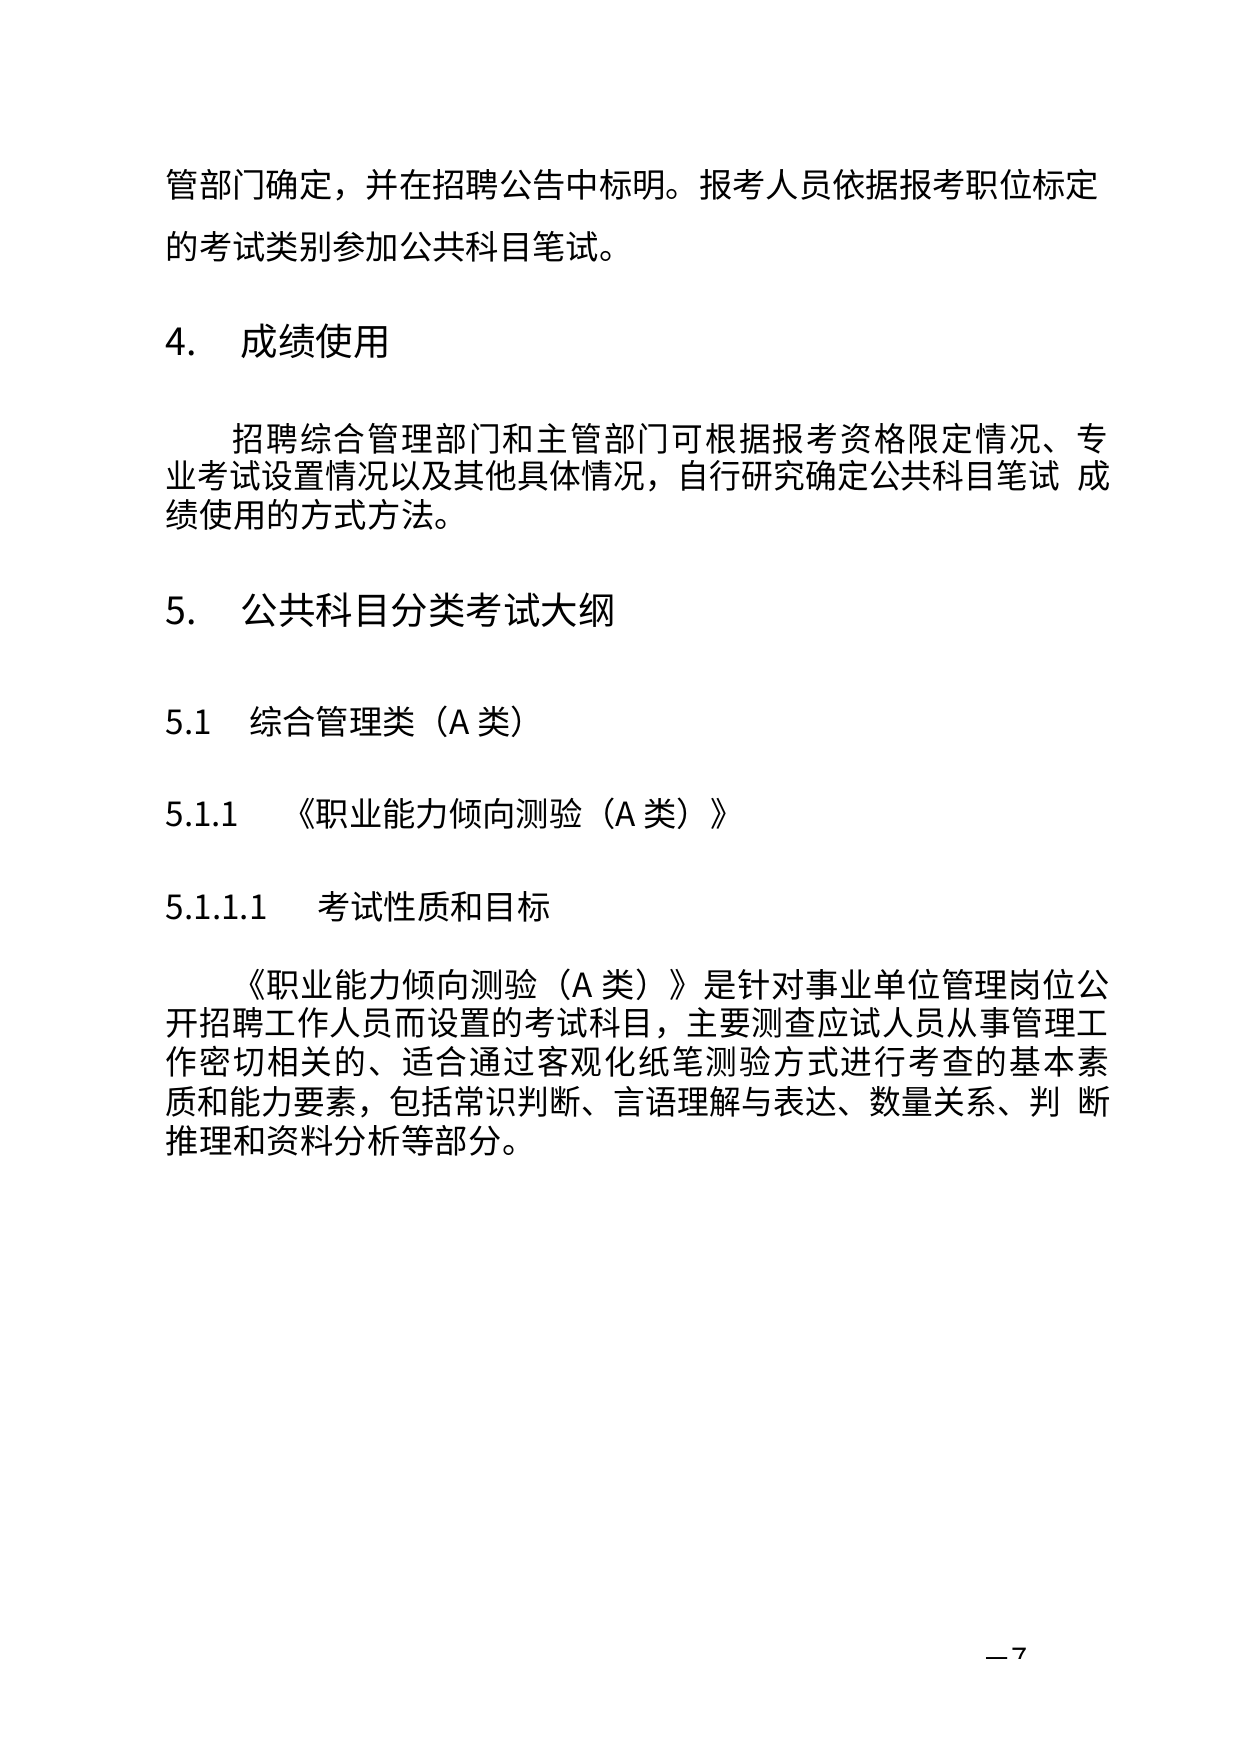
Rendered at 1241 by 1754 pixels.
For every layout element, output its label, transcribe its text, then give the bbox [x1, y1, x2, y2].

text 管部门确定，并在招聘公告中标明。报考人员依据报考职位标定 [166, 156, 1138, 208]
subtitle 公共科目分类考试大纲 [166, 581, 1138, 635]
subtitle 综合管理类（A 类） [166, 696, 1138, 744]
subtitle 成绩使用 [166, 312, 1138, 366]
subtitle 《职业能力倾向测验（A 类）》 [166, 788, 1138, 836]
list 考试性质和目标 [166, 881, 1138, 929]
text 招聘综合管理部门和主管部门可根据报考资格限定情况、专 业考试设置情况以及其他具体情况，自行研究确定公共科目笔试 成绩使用的方式方法。 [166, 420, 1111, 537]
text 《职业能力倾向测验（A 类）》是针对事业单位管理岗位公开招聘工作人员而设置的考试科目，主要测查应试人员从事管理工 作密切相关的、适合通过客观化纸笔测验方式进行考查的基本素 质和能力要素，包括常识判断、言语理解与表达、数量关系、判 断推理和资料分析等部分。 [166, 966, 1111, 1163]
text 的考试类别参加公共科目笔试。 [166, 208, 1138, 272]
